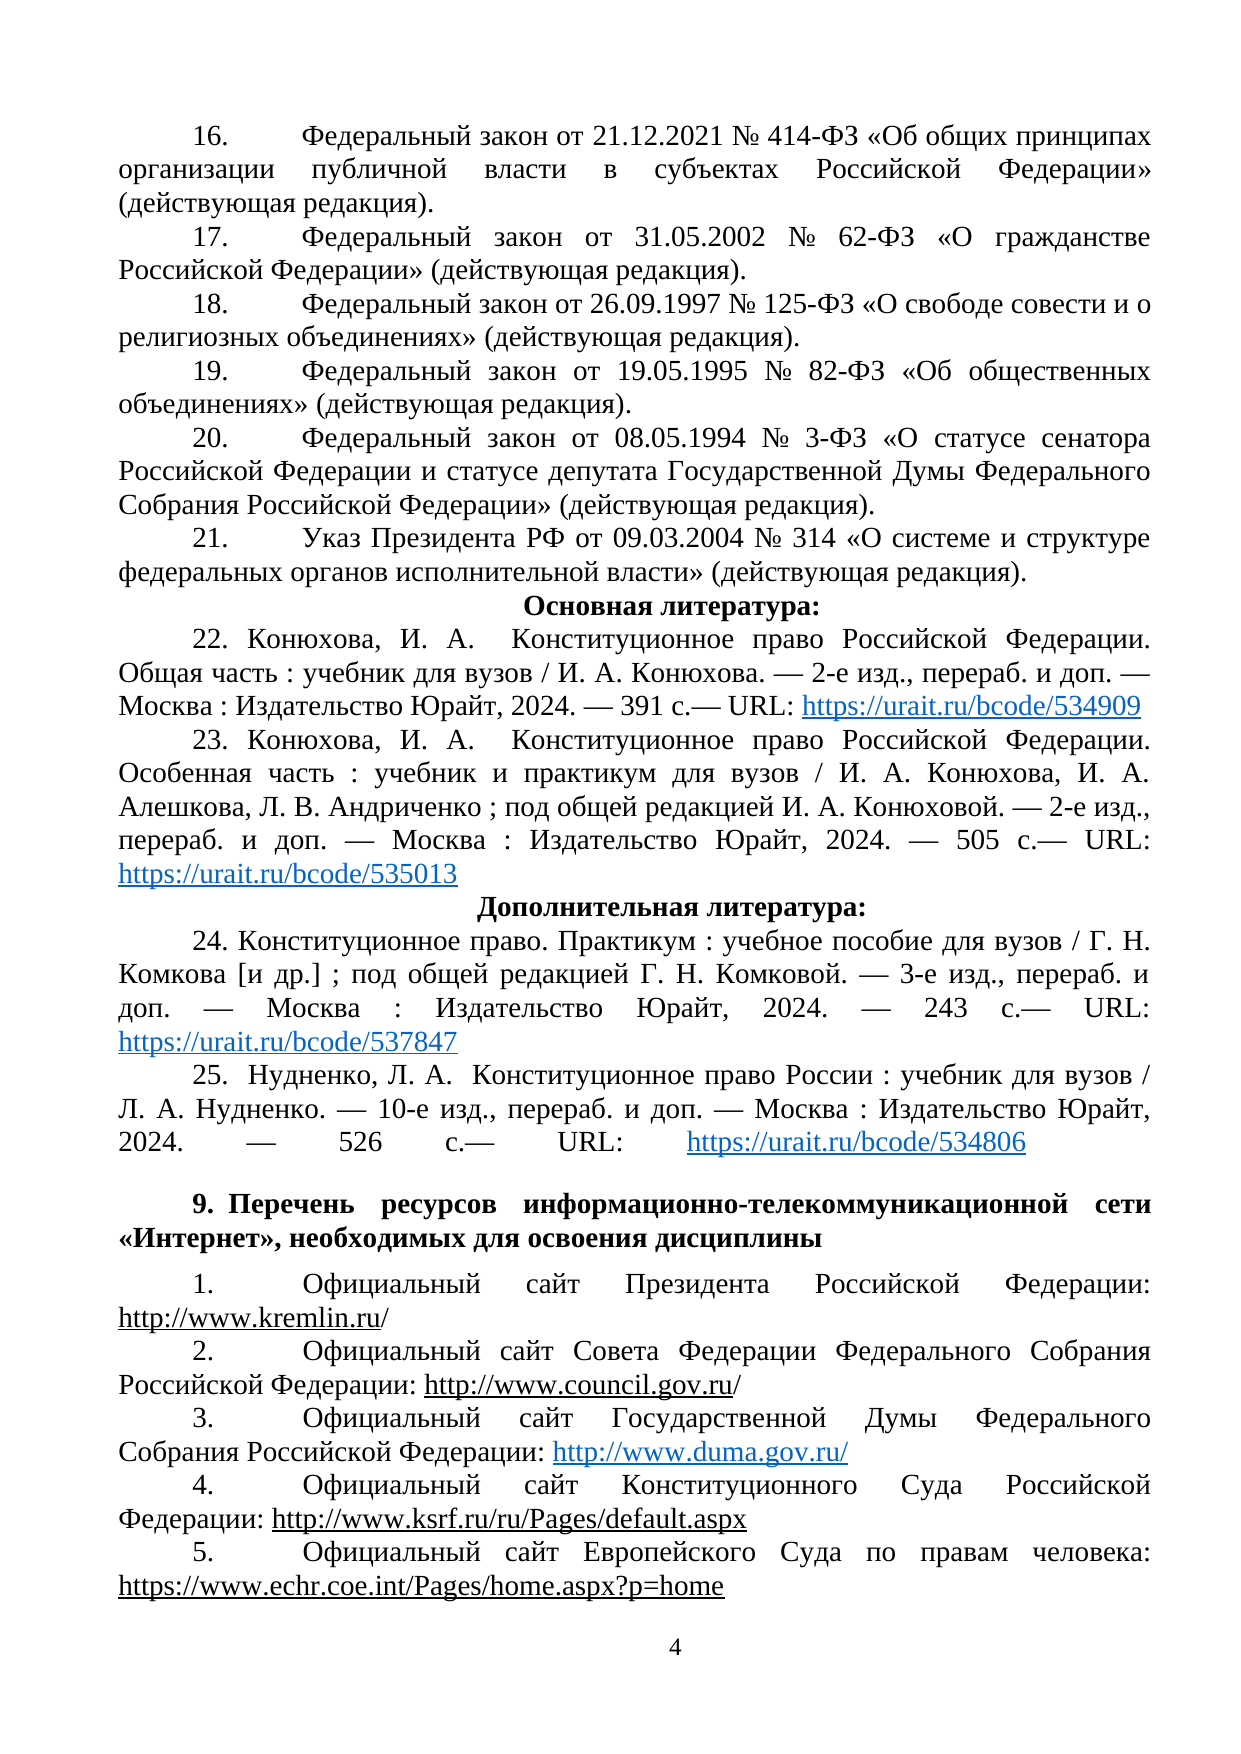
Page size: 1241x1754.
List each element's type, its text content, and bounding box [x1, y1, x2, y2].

subtitle Основная литература: [118, 588, 1152, 621]
list Федеральный закон от 31.05.2002 № 62-ФЗ «О гражданстве Российской Федерации» (действующая редакция). [118, 219, 1152, 286]
list Официальный сайт Совета Федерации Федерального Собрания Российской Федерации: http://www.council.gov.ru/ [118, 1333, 1152, 1400]
list Федеральный закон от 19.05.1995 № 82-ФЗ «Об общественных объединениях» (действующая редакция). [118, 353, 1152, 420]
text 22. Конюхова, И. А. Конституционное право Российской Федерации. Общая часть : учебник для вузов / И. А. Конюхова. — 2-е изд., перераб. и доп. — Москва : Издательство Юрайт, 2024. — 391 с.— URL: https://urait.ru/bcode/534909 [118, 621, 1152, 722]
list Официальный сайт Конституционного Суда Российской Федерации: http://www.ksrf.ru/ru/Pages/default.aspx [118, 1467, 1152, 1534]
list Федеральный закон от 21.12.2021 № 414-ФЗ «Об общих принципах организации публичной власти в субъектах Российской Федерации» (действующая редакция). [118, 118, 1152, 219]
list Официальный сайт Президента Российской Федерации: http://www.kremlin.ru/ [118, 1266, 1152, 1333]
subtitle Дополнительная литература: [118, 889, 1152, 923]
text 9. Перечень ресурсов информационно-телекоммуникационной сети «Интернет», необходимых для освоения дисциплины [118, 1187, 1152, 1254]
text 24. Конституционное право. Практикум : учебное пособие для вузов / Г. Н. Комкова [и др.] ; под общей редакцией Г. Н. Комковой. — 3-е изд., перераб. и доп. — Москва : Издательство Юрайт, 2024. — 243 с.— URL: https://urait.ru/bcode/537847 [118, 923, 1152, 1057]
list Официальный сайт Европейского Суда по правам человека: https://www.echr.coe.int/Pages/home.aspx?p=home [118, 1534, 1152, 1602]
list Официальный сайт Государственной Думы Федерального Собрания Российской Федерации: http://www.duma.gov.ru/ [118, 1400, 1152, 1467]
text 25. Нудненко, Л. А. Конституционное право России : учебник для вузов / Л. А. Нудненко. — 10-е изд., перераб. и доп. — Москва : Издательство Юрайт, 2024. — 526 с.— URL: https://urait.ru/bcode/534806 [118, 1057, 1152, 1187]
text 23. Конюхова, И. А. Конституционное право Российской Федерации. Особенная часть : учебник и практикум для вузов / И. А. Конюхова, И. А. Алешкова, Л. В. Андриченко ; под общей редакцией И. А. Конюховой. — 2-е изд., перераб. и доп. — Москва : Издательство Юрайт, 2024. — 505 с.— URL: https://urait.ru/bcode/535013 [118, 722, 1152, 889]
list Указ Президента РФ от 09.03.2004 № 314 «О системе и структуре федеральных органов исполнительной власти» (действующая редакция). [118, 521, 1152, 588]
list Федеральный закон от 26.09.1997 № 125-ФЗ «О свободе совести и о религиозных объединениях» (действующая редакция). [118, 286, 1152, 353]
list Федеральный закон от 08.05.1994 № 3-ФЗ «О статусе сенатора Российской Федерации и статусе депутата Государственной Думы Федерального Собрания Российской Федерации» (действующая редакция). [118, 420, 1152, 521]
